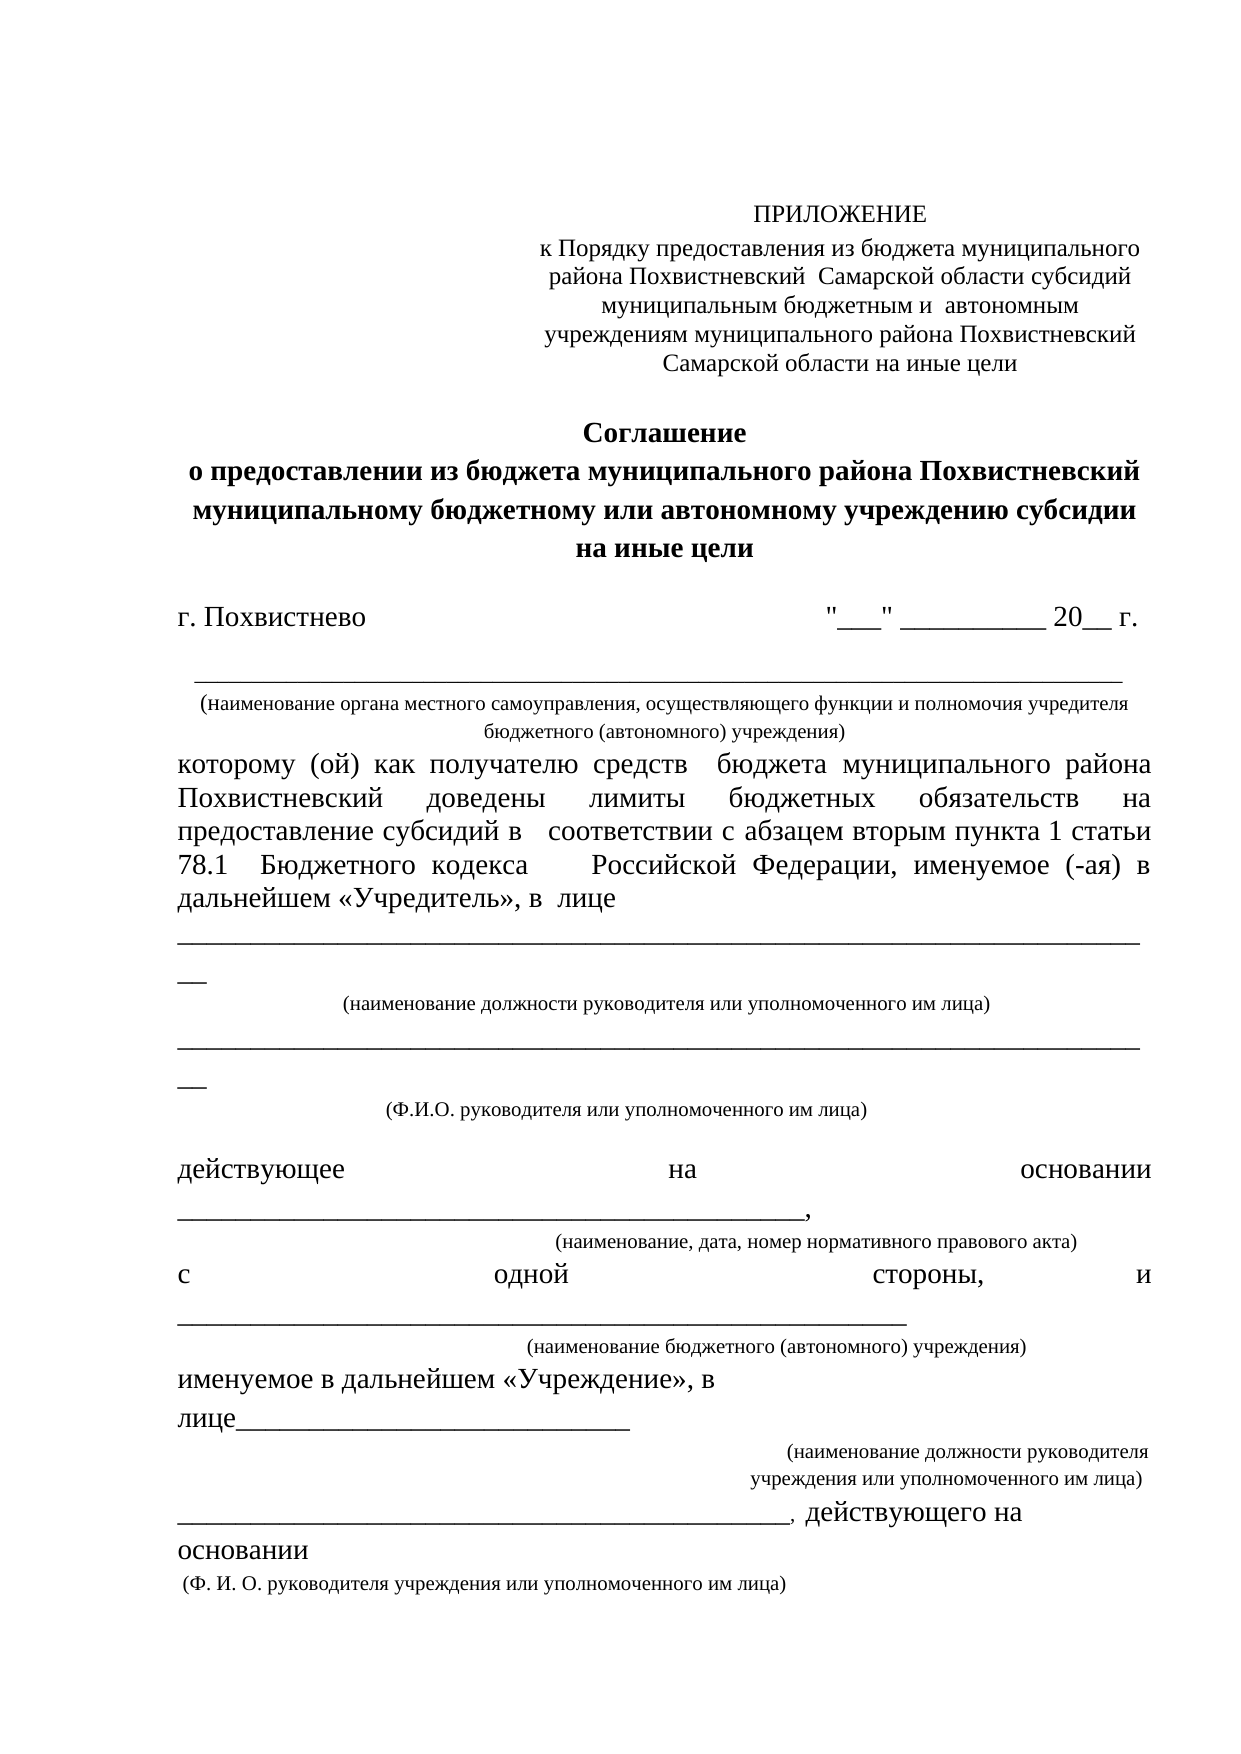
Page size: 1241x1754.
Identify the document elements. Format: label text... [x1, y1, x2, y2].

text (Ф. И. О. руководителя учреждения или уполномоченного им лица) [177, 1571, 1152, 1595]
table_header ПРИЛОЖЕНИЕ к Порядку предоставления из бюджета муниципального района Похвистневский Самарской области субсидий муниципальным бюджетным и автономным учреждениям муниципального района Похвистневский Самарской области на иные цели [517, 200, 1163, 415]
text _________________________________________________________________________________ [177, 659, 1152, 685]
text (наименование должности руководителя или уполномоченного им лица) [177, 991, 1152, 1015]
text ____________________________________________________________________ [177, 1019, 1152, 1091]
text г. Похвистнево "___" __________ 20__ г. [177, 599, 1152, 633]
text которому (ой) как получателю средств бюджета муниципального района Похвистневский доведены лимиты бюджетных обязательств на предоставление субсидий в соответствии с абзацем вторым пункта 1 статьи 78.1 Бюджетного кодекса Российской Федерации, именуемое (-ая) в дальнейшем «Учредитель», в лице [177, 746, 1152, 914]
text __________________________________________, действующего на основании [177, 1494, 1152, 1566]
text (наименование бюджетного (автономного) учреждения) [177, 1334, 1152, 1358]
text действующее на основании ___________________________________________, [177, 1152, 1152, 1224]
text ____________________________________________________________________ [177, 914, 1152, 986]
text (наименование, дата, номер нормативного правового акта) [177, 1229, 1152, 1253]
text именуемое в дальнейшем «Учреждение», в лице___________________________ [177, 1362, 1152, 1434]
text (Ф.И.О. руководителя или уполномоченного им лица) [177, 1096, 1152, 1121]
text учреждения или уполномоченного им лица) [177, 1466, 1152, 1490]
text о предоставлении из бюджета муниципального района Похвистневский муниципальному бюджетному или автономному учреждению субсидии на иные цели [177, 453, 1152, 564]
text (наименование органа местного самоуправления, осуществляющего функции и полномочия учредителя бюджетного (автономного) учреждения) [177, 689, 1152, 743]
text (наименование должности руководителя [177, 1439, 1152, 1463]
text с одной стороны, и __________________________________________________ [177, 1257, 1152, 1329]
text Соглашение [177, 415, 1152, 448]
